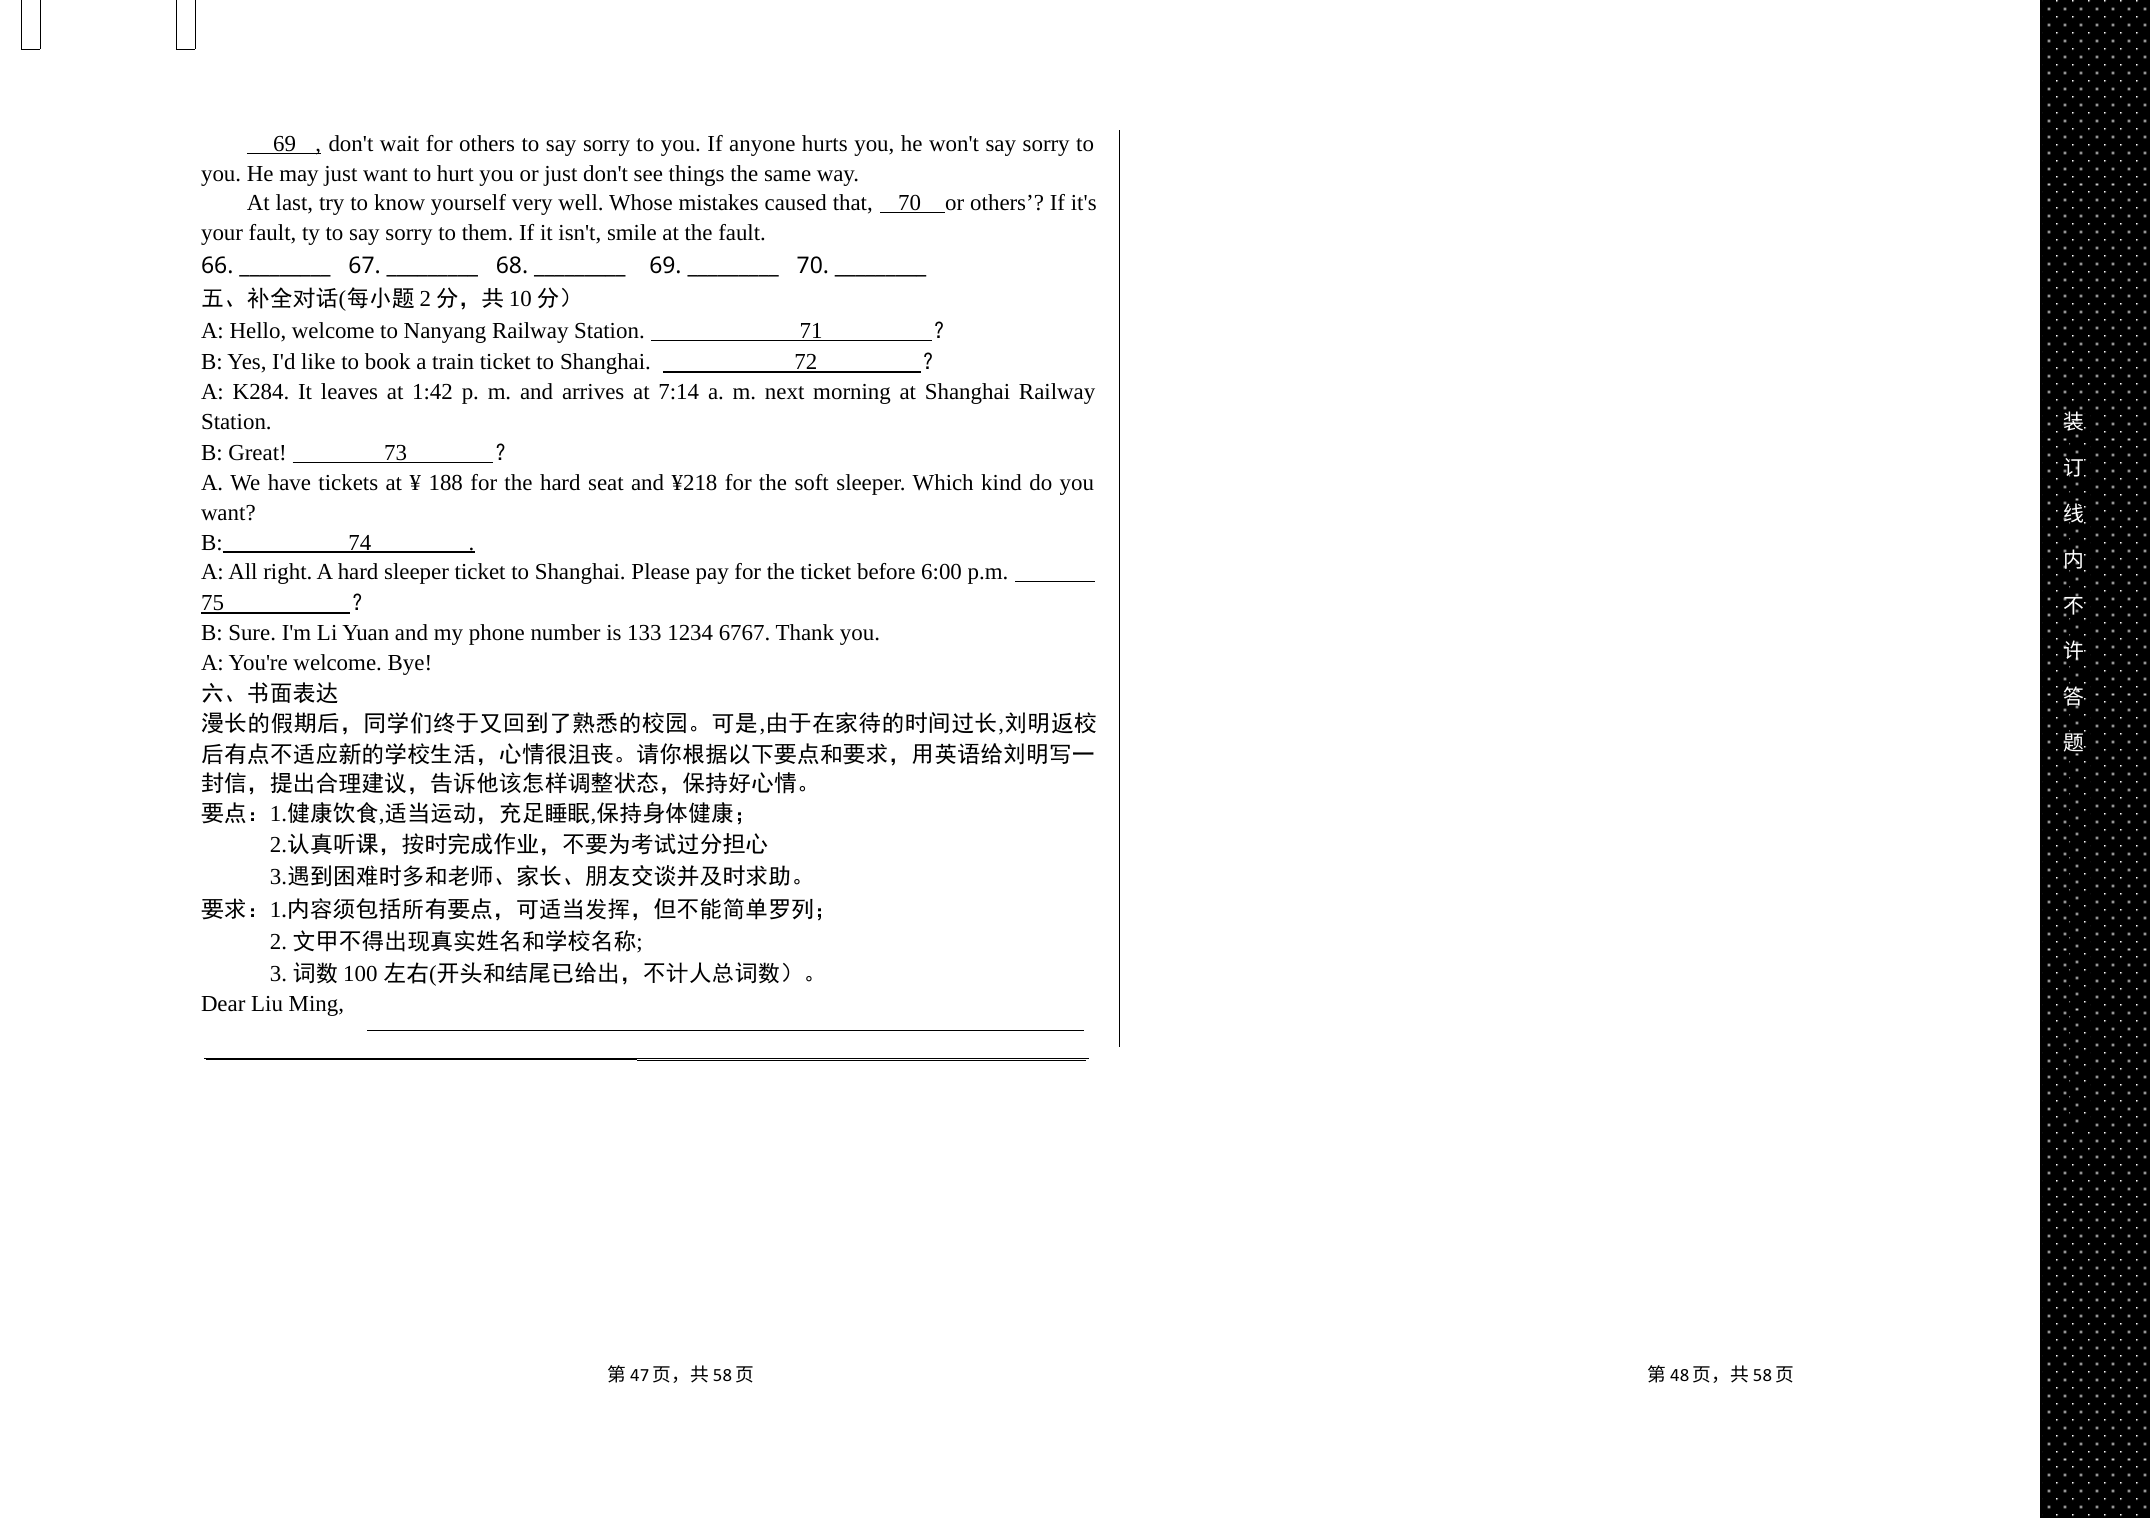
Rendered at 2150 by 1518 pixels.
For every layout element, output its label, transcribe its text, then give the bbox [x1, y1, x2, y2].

text A: All right. A hard sleeper ticket to Shanghai. Please pay for the ticket before 6:00 p.m. 75 ？ [201, 558, 1097, 616]
text 69 , don't wait for others to say sorry to you. If anyone hurts you, he won't say sorry to you. He may just want to hurt you or just don't see things the same way. [201, 130, 1097, 186]
text B: Sure. I'm Li Yuan and my phone number is 133 1234 6767. Thank you. [201, 619, 1097, 646]
text 3. 词数100 左右(开头和结尾已给出，不计人总词数）。 [201, 958, 1097, 986]
text At last, try to know yourself very well. Whose mistakes caused that, 70 or others’? If it's your fault, ty to say sorry to them. If it isn't, smile at the fault. [201, 189, 1097, 245]
text 六、书面表达 [201, 679, 1097, 705]
picture [2042, 0, 2150, 1518]
text A: Hello, welcome to Nanyang Railway Station. 71 ？ [201, 315, 1097, 343]
text 3.遇到困难时多和老师、家长、朋友交谈并及时求助。 [201, 861, 1097, 889]
text B: Yes, I'd like to book a train ticket to Shanghai. 72 ？ [201, 347, 1097, 375]
text 2.认真听课，按时完成作业，不要为考试过分担心 [201, 830, 1097, 858]
text 要求：1.内容须包括所有要点，可适当发挥，但不能简单罗列； [201, 893, 1097, 923]
text 五、补全对话(每小题2分，共10分） [201, 284, 1097, 312]
text A: You're welcome. Bye! [201, 649, 1097, 675]
text 要点：1.健康饮食,适当运动，充足睡眠,保持身体健康； [201, 798, 1097, 826]
text A. We have tickets at ¥ 188 for the hard seat and ¥218 for the soft sleeper. Which kind do you want? [201, 469, 1097, 525]
text 漫长的假期后，同学们终于又回到了熟悉的校园。可是,由于在家待的时间过长,刘明返校后有点不适应新的学校生活，心情很沮丧。请你根据以下要点和要求，用英语给刘明写一封信，提出合理建议，告诉他该怎样调整状态，保持好心情。 [201, 708, 1097, 795]
text 2. 文甲不得出现真实姓名和学校名称; [201, 927, 1097, 955]
text 66. _________ 67. _________ 68. _________ 69. _________ 70. _________ [201, 249, 1097, 280]
text B: Great! 73 ？ [201, 438, 1097, 466]
text B: 74 . [201, 528, 1097, 555]
text A: K284. It leaves at 1:42 p. m. and arrives at 7:14 a. m. next morning at Shanghai Railway Station. [201, 378, 1097, 434]
text Dear Liu Ming, [201, 990, 1097, 1016]
